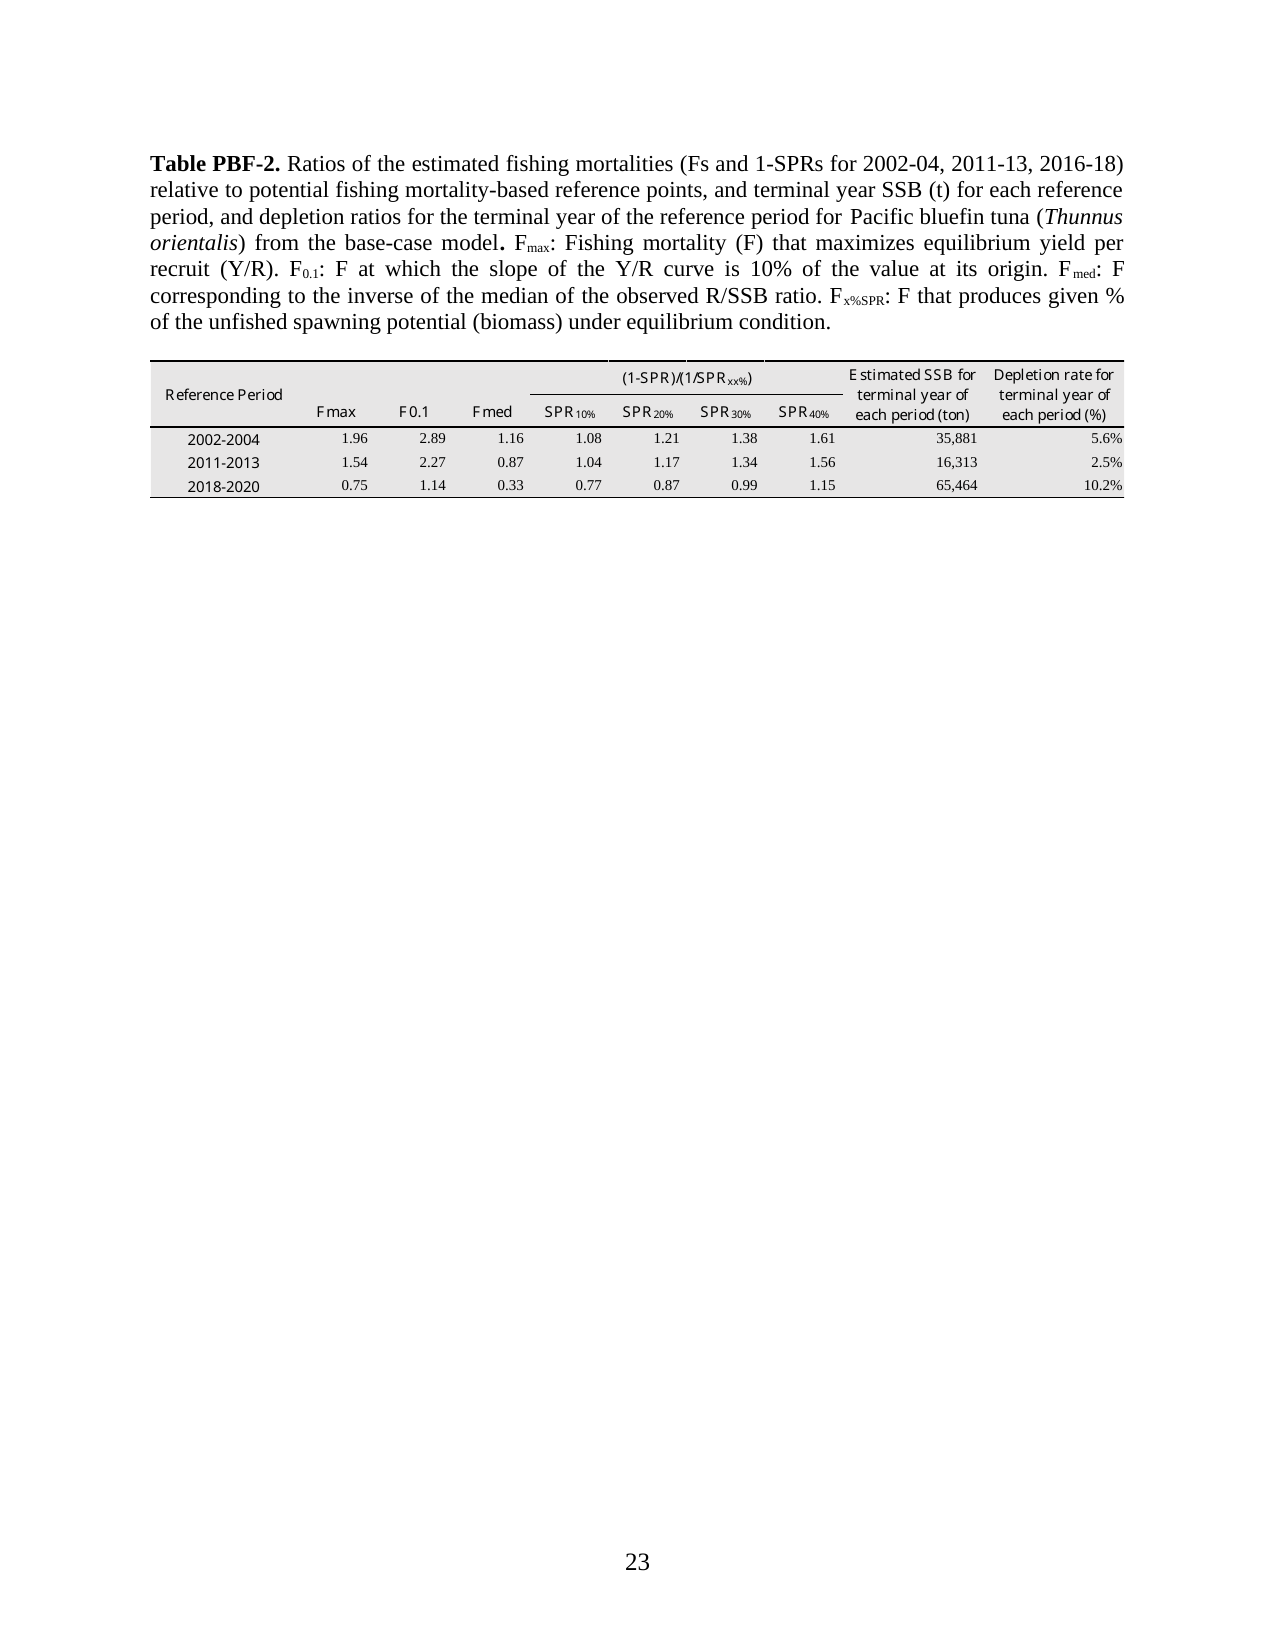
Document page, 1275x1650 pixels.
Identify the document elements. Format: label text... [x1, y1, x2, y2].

text Table PBF-2. Ratios of the estimated fishing mortalities (Fs and 1-SPRs for 2002-04, 2011-13, 2016-18) relative to potential fishing mortality-based reference points, and terminal year SSB (t) for each reference period, and depletion ratios for the terminal year of the reference period for Pacific bluefin tuna (Thunnus orientalis) from the base-case model. Fmax: Fishing mortality (F) that maximizes equilibrium yield per recruit (Y/R). F0.1: F at which the slope of the Y/R curve is 10% of the value at its origin. Fmed: F corresponding to the inverse of the median of the observed R/SSB ratio. Fx%SPR: F that produces given % of the unfished spawning potential (biomass) under equilibrium condition. [150, 150, 1125, 334]
